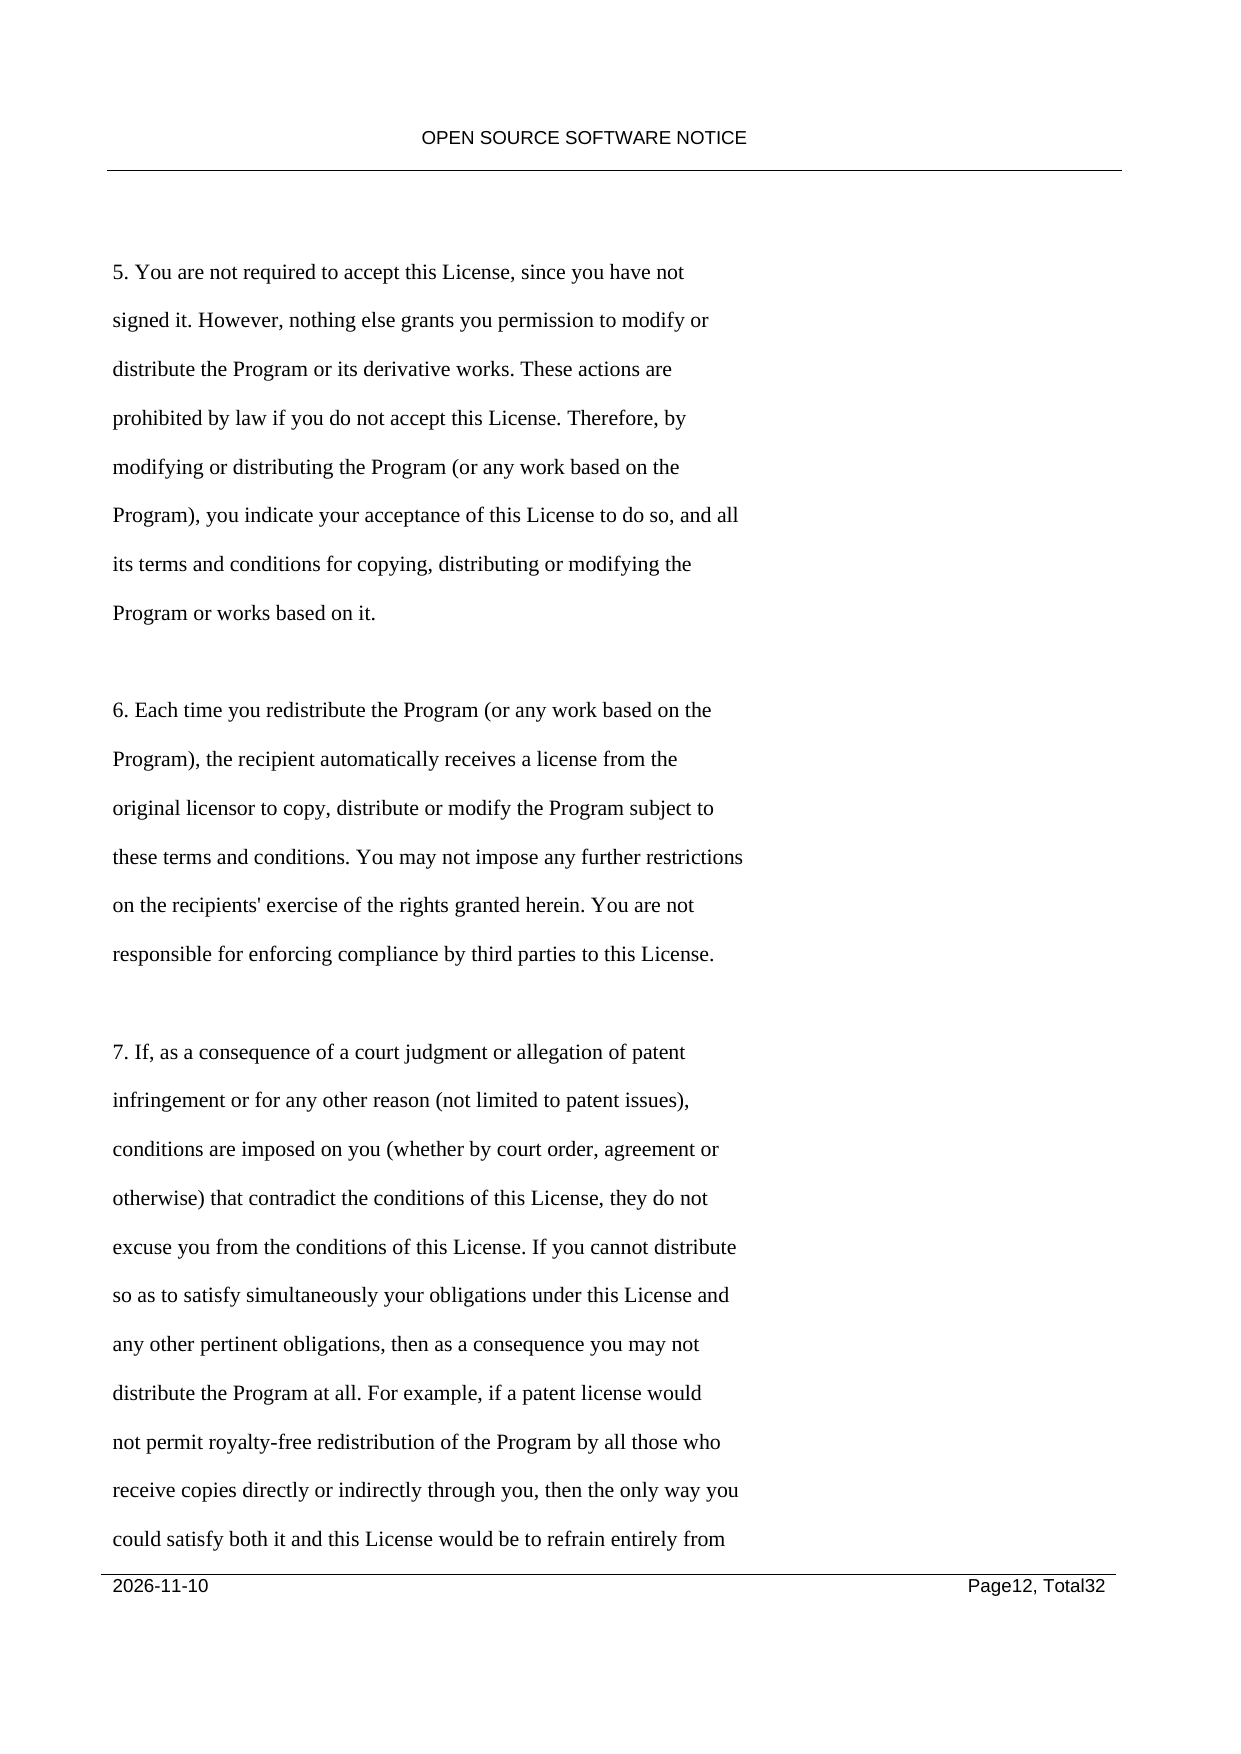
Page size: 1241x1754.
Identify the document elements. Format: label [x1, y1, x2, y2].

text [112, 206, 1128, 1555]
